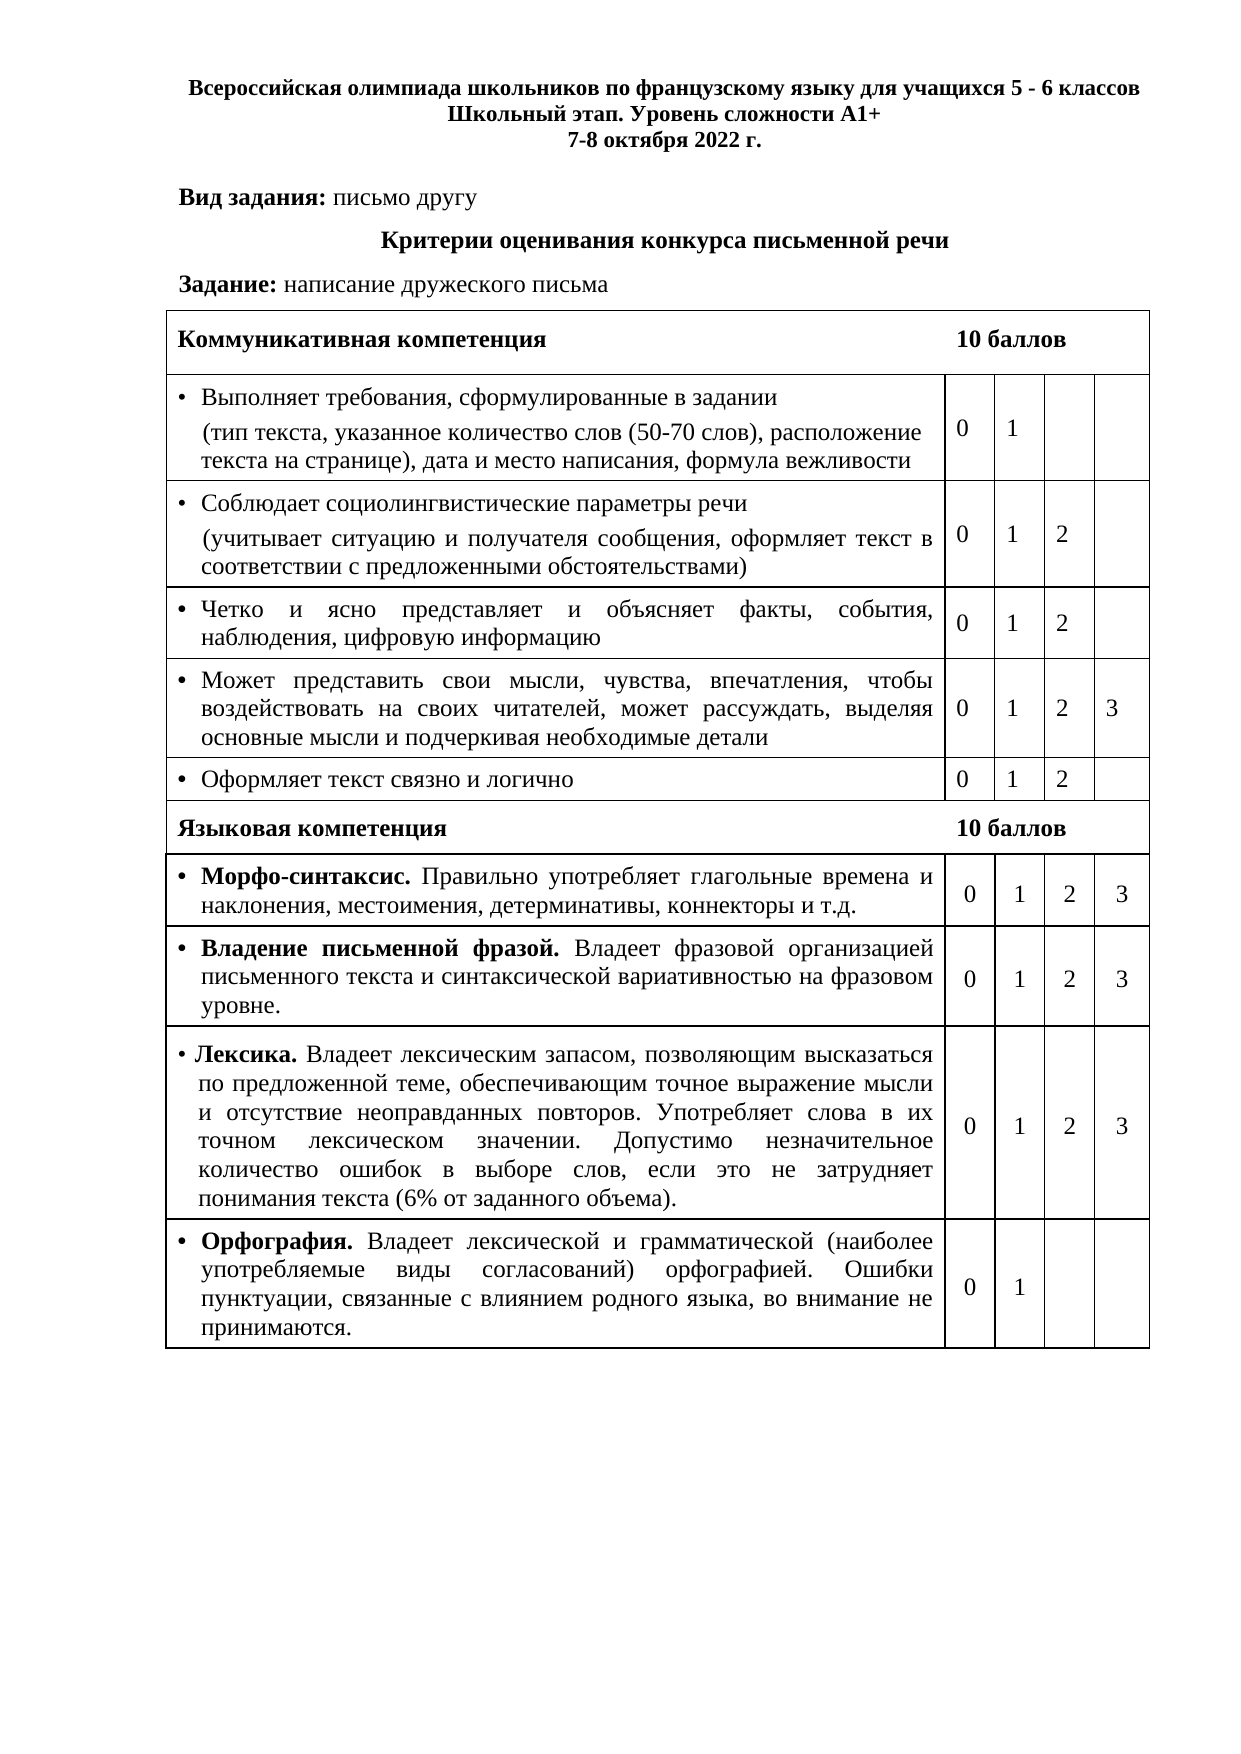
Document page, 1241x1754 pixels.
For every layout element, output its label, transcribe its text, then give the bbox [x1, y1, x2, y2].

table_cell 0 [946, 481, 994, 586]
table_cell 1 [996, 927, 1044, 1025]
table_cell Орфография. Владеет лексической и грамматической (наиболее употребляемые виды согласований) орфографией. Ошибки пунктуации, связанные с влиянием родного языка, во внимание не принимаются. [167, 1220, 944, 1347]
table_cell • Лексика. Владеет лексическим запасом, позволяющим высказаться по предложенной теме, обеспечивающим точное выражение мысли и отсутствие неоправданных повторов. Употребляет слова в их точном лексическом значении. Допустимо незначительное количество ошибок в выборе слов, если это не затрудняет понимания текста (6% от заданного объема). [167, 1027, 944, 1218]
table_cell 2 [1045, 855, 1094, 925]
table_cell Выполняет требования, сформулированные в задании (тип текста, указанное количество слов (50-70 слов), расположение текста на странице), дата и место написания, формула вежливости [167, 375, 944, 480]
table_cell [1045, 375, 1094, 480]
table_cell Языковая компетенция [167, 801, 945, 853]
table_cell [1095, 588, 1149, 657]
table_cell 3 [1095, 855, 1149, 925]
table_cell 2 [1045, 588, 1094, 657]
table_cell 1 [995, 758, 1044, 799]
table_cell 3 [1095, 659, 1149, 757]
table_cell 0 [946, 588, 994, 657]
table_cell 1 [995, 481, 1044, 586]
table_cell 0 [946, 758, 994, 799]
table_header Коммуникативная компетенция [167, 311, 945, 374]
table_cell 0 [946, 927, 994, 1025]
table_cell 3 [1095, 1027, 1149, 1218]
table_cell 0 [946, 375, 994, 480]
table_cell [1045, 1220, 1094, 1347]
table_cell [1095, 481, 1149, 586]
table_cell 3 [1095, 927, 1149, 1025]
text Задание: написание дружеского письма [178, 269, 1152, 298]
table_cell [1095, 1220, 1149, 1347]
table_cell 0 [946, 1027, 994, 1218]
table_cell 1 [995, 588, 1044, 657]
table_cell 0 [946, 855, 994, 925]
table_cell 1 [995, 375, 1044, 480]
table_cell 2 [1045, 659, 1094, 757]
table_cell 10 баллов [945, 801, 1149, 853]
table_cell 1 [996, 1220, 1044, 1347]
table_cell Оформляет текст связно и логично [167, 758, 944, 799]
table_cell 2 [1045, 927, 1094, 1025]
table_cell Четко и ясно представляет и объясняет факты, события, наблюдения, цифровую информацию [167, 588, 944, 657]
table_cell [1095, 375, 1149, 480]
table_cell 1 [996, 1027, 1044, 1218]
table_header 10 баллов [945, 311, 1149, 374]
table_cell 2 [1045, 758, 1094, 799]
table_cell 2 [1045, 481, 1094, 586]
table_cell 0 [946, 1220, 994, 1347]
table_cell 1 [995, 659, 1044, 757]
table_cell 2 [1045, 1027, 1094, 1218]
table_cell Владение письменной фразой. Владеет фразовой организацией письменного текста и синтаксической вариативностью на фразовом уровне. [167, 927, 944, 1025]
table_cell Может представить свои мысли, чувства, впечатления, чтобы воздействовать на своих читателей, может рассуждать, выделяя основные мысли и подчеркивая необходимые детали [167, 659, 944, 757]
table_cell Соблюдает социолингвистические параметры речи (учитывает ситуацию и получателя сообщения, оформляет текст в соответствии с предложенными обстоятельствами) [167, 481, 944, 586]
table_cell Морфо-синтаксис. Правильно употребляет глагольные времена и наклонения, местоимения, детерминативы, коннекторы и т.д. [167, 855, 944, 925]
table_cell 1 [996, 855, 1044, 925]
text Вид задания: письмо другу [178, 182, 1152, 210]
table_cell [1095, 758, 1149, 799]
text Критерии оценивания конкурса письменной речи [178, 225, 1152, 254]
table_cell 0 [946, 659, 994, 757]
